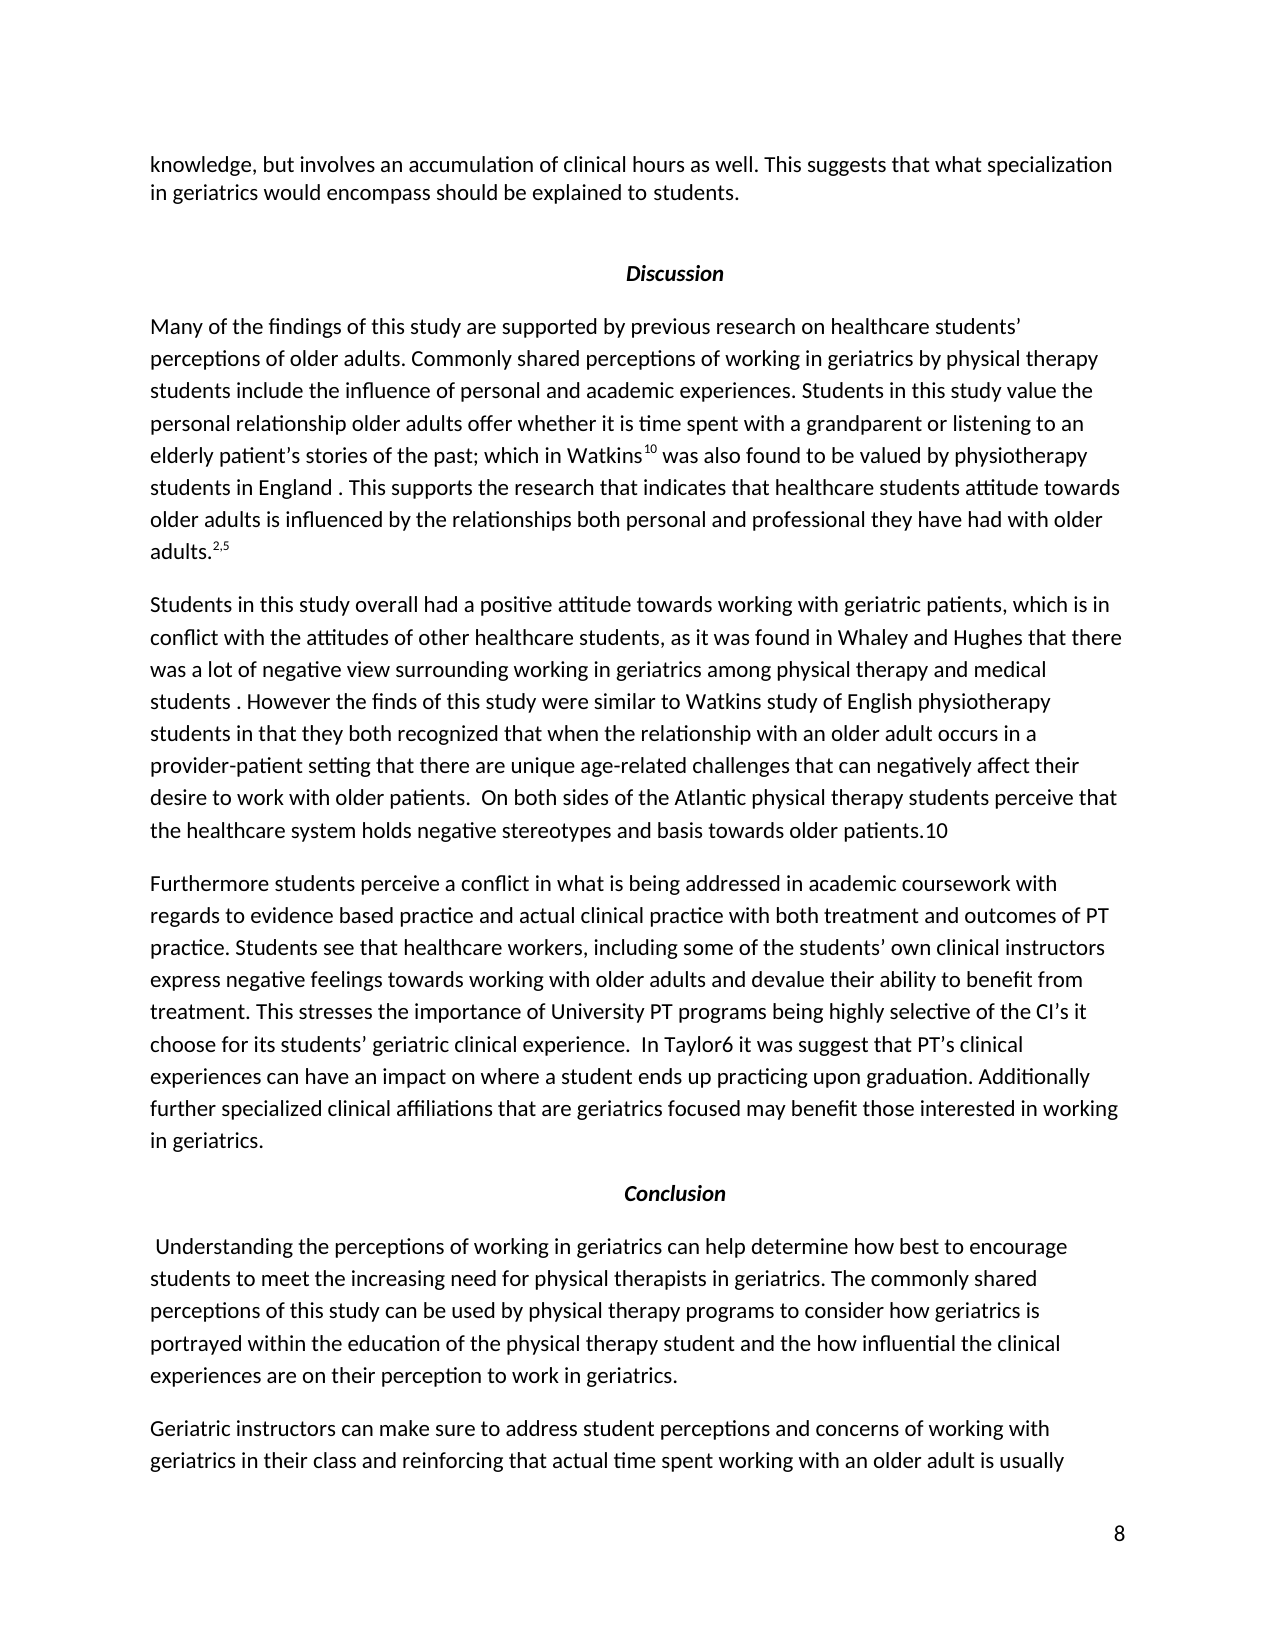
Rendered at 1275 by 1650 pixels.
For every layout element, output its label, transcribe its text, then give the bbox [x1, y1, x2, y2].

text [150, 150, 1125, 206]
text Discussion [150, 259, 1125, 287]
text Many of the findings of this study are supported by previous research on healthcare students’ perceptions of older adults. Commonly shared perceptions of working in geriatrics by physical therapy students include the influence of personal and academic experiences. Students in this study value the personal relationship older adults offer whether it is time spent with a grandparent or listening to an elderly patient’s stories of the past; which in Watkins10 was also found to be valued by physiotherapy students in England . This supports the research that indicates that healthcare students attitude towards older adults is influenced by the relationships both personal and professional they have had with older adults.2,5 [150, 312, 1125, 565]
text Understanding the perceptions of working in geriatrics can help determine how best to encourage students to meet the increasing need for physical therapists in geriatrics. The commonly shared perceptions of this study can be used by physical therapy programs to consider how geriatrics is portrayed within the education of the physical therapy student and the how influential the clinical experiences are on their perception to work in geriatrics. [150, 1232, 1125, 1389]
text Conclusion [150, 1179, 1125, 1207]
text Furthermore students perceive a conflict in what is being addressed in academic coursework with regards to evidence based practice and actual clinical practice with both treatment and outcomes of PT practice. Students see that healthcare workers, including some of the students’ own clinical instructors express negative feelings towards working with older adults and devalue their ability to benefit from treatment. This stresses the importance of University PT programs being highly selective of the CI’s it choose for its students’ geriatric clinical experience. In Taylor6 it was suggest that PT’s clinical experiences can have an impact on where a student ends up practicing upon graduation. Additionally further specialized clinical affiliations that are geriatrics focused may benefit those interested in working in geriatrics. [150, 869, 1125, 1154]
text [150, 1414, 1125, 1474]
text Students in this study overall had a positive attitude towards working with geriatric patients, which is in conflict with the attitudes of other healthcare students, as it was found in Whaley and Hughes that there was a lot of negative view surrounding working in geriatrics among physical therapy and medical students . However the finds of this study were similar to Watkins study of English physiotherapy students in that they both recognized that when the relationship with an older adult occurs in a provider-patient setting that there are unique age-related challenges that can negatively affect their desire to work with older patients. On both sides of the Atlantic physical therapy students perceive that the healthcare system holds negative stereotypes and basis towards older patients.10 [150, 590, 1125, 844]
